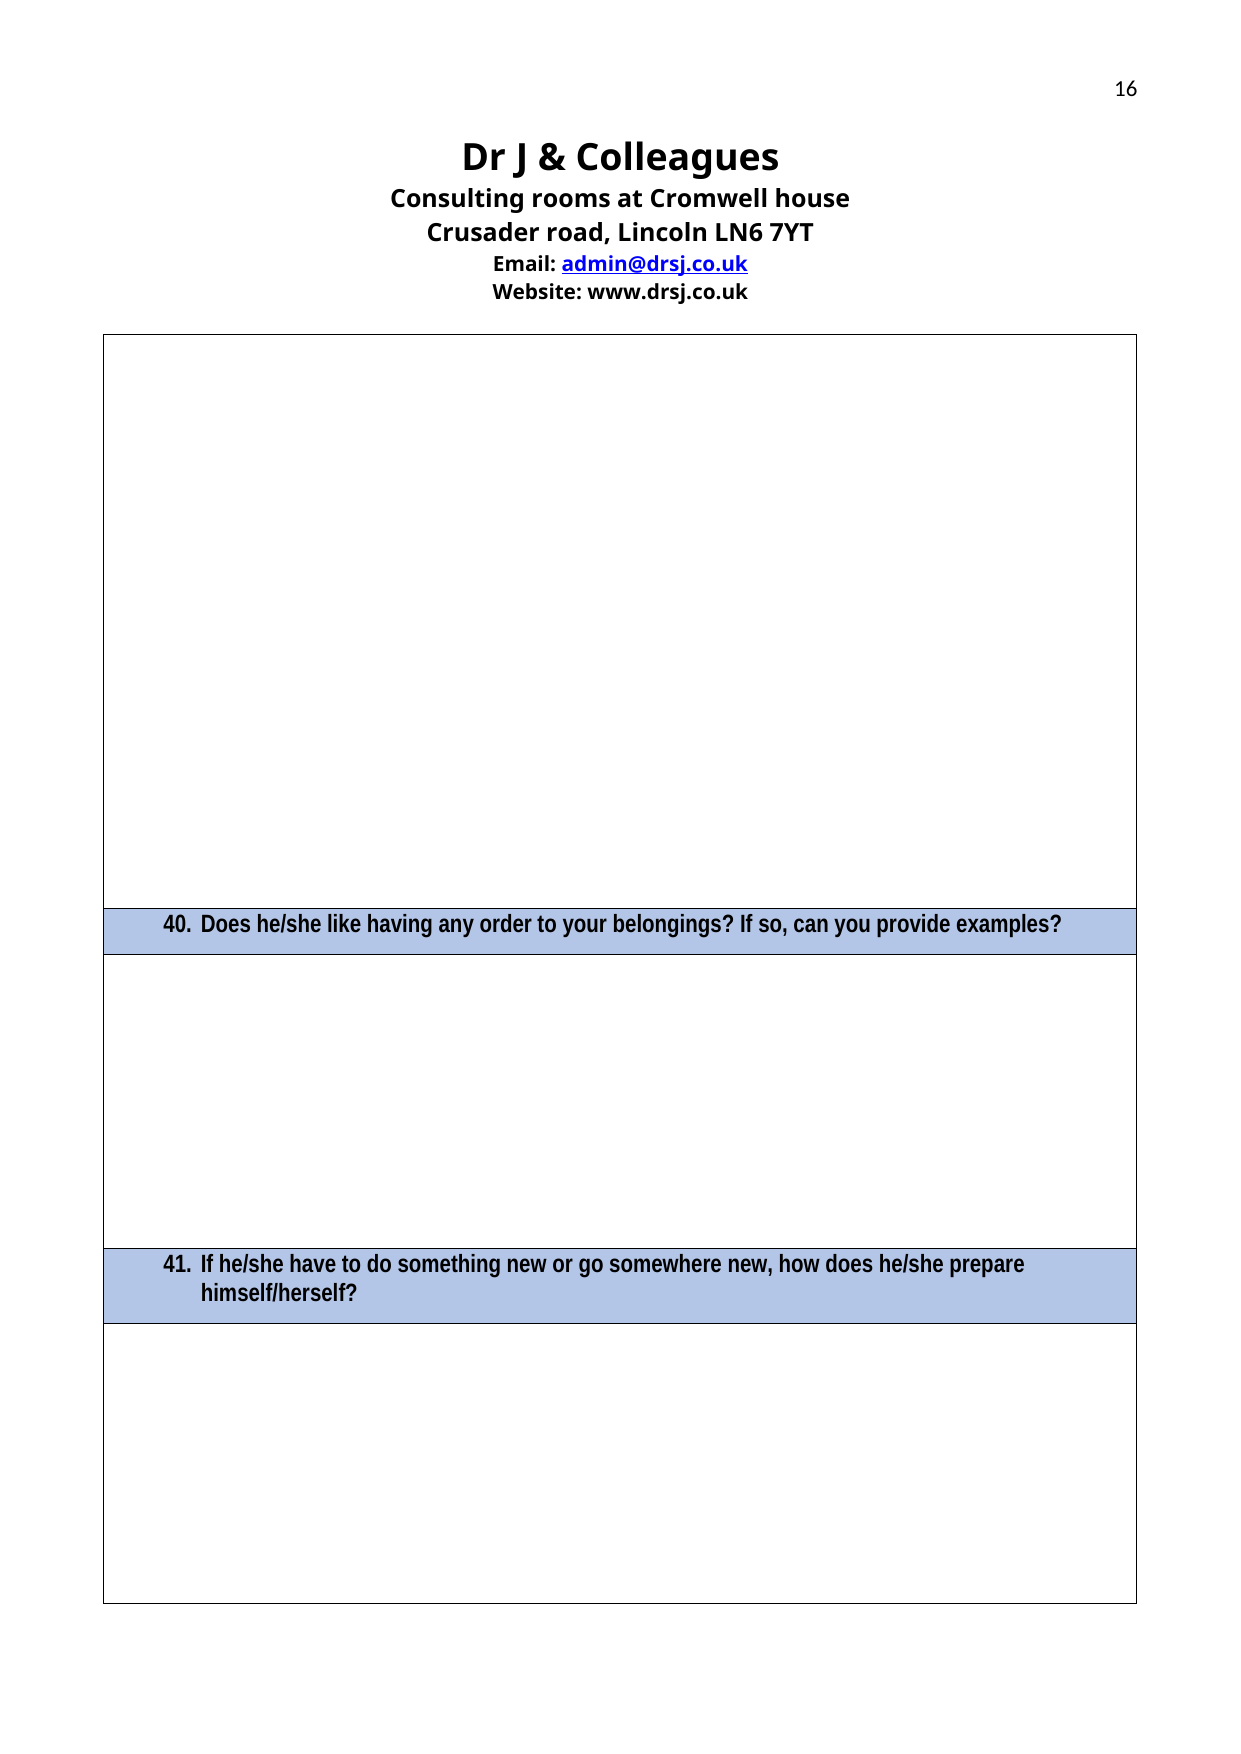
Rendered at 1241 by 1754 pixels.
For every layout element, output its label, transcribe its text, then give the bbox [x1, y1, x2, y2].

table_cell [104, 955, 1136, 1248]
table_cell [104, 335, 1136, 908]
table_cell Does he/she like having any order to your belongings? If so, can you provide examples? [104, 909, 1136, 954]
table_cell If he/she have to do something new or go somewhere new, how does he/she prepare himself/herself? [104, 1249, 1136, 1323]
table_cell [104, 1324, 1136, 1603]
